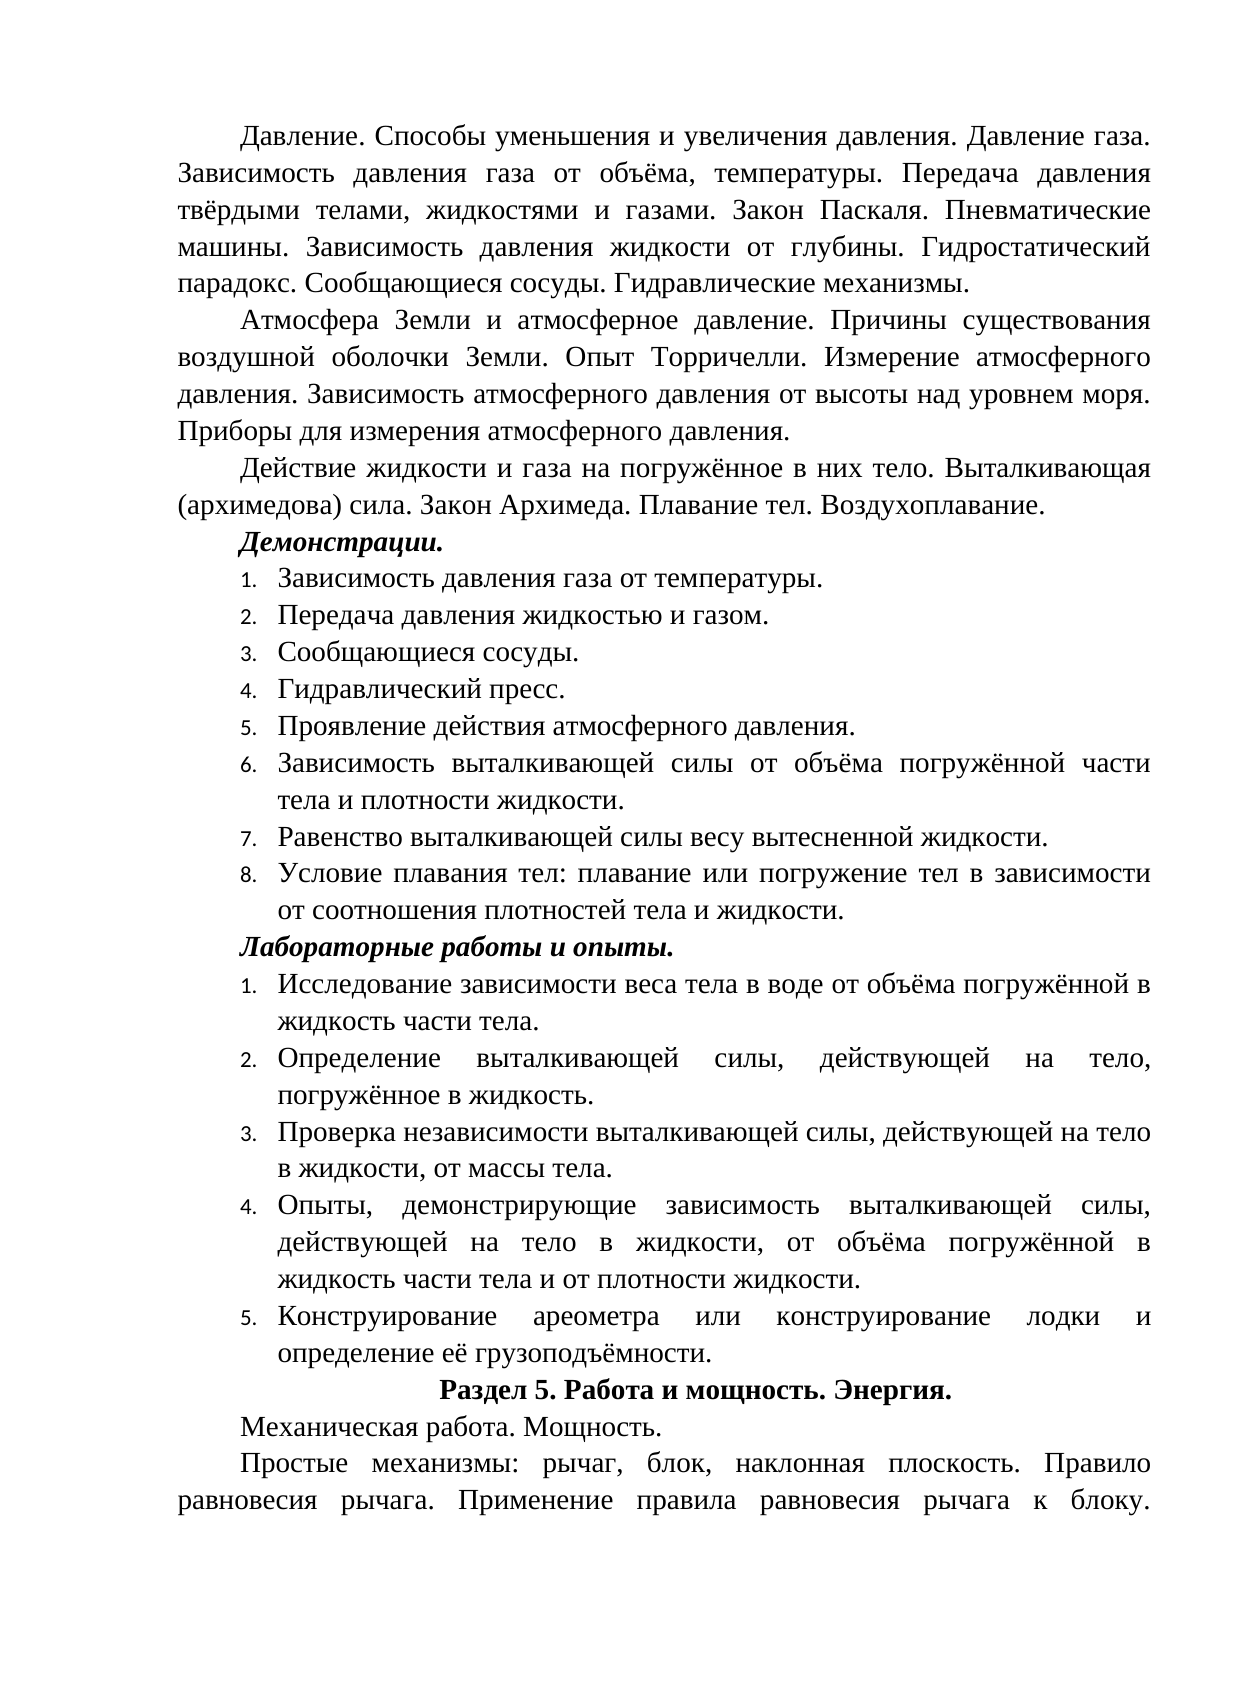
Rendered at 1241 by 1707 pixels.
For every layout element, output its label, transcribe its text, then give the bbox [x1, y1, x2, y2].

list Зависимость давления газа от температуры. [240, 561, 1152, 594]
list Гидравлический пресс. [240, 671, 1152, 705]
text Раздел 5. Работа и мощность. Энергия. [177, 1372, 1152, 1405]
list Исследование зависимости веса тела в воде от объёма погружённой в жидкость части тела. [240, 966, 1152, 1037]
list Зависимость выталкивающей силы от объёма погружённой части тела и плотности жидкости. [240, 745, 1152, 815]
list Опыты, демонстрирующие зависимость выталкивающей силы, действующей на тело в жидкости, от объёма погружённой в жидкость части тела и от плотности жидкости. [240, 1187, 1152, 1295]
list Равенство выталкивающей силы весу вытесненной жидкости. [240, 819, 1152, 852]
list Условие плавания тел: плавание или погружение тел в зависимости от соотношения плотностей тела и жидкости. [240, 856, 1152, 926]
text Атмосфера Земли и атмосферное давление. Причины существования воздушной оболочки Земли. Опыт Торричелли. Измерение атмосферного давления. Зависимость атмосферного давления от высоты над уровнем моря. Приборы для измерения атмосферного давления. [177, 302, 1152, 447]
list Проявление действия атмосферного давления. [240, 708, 1152, 742]
text Демонстрации. [177, 524, 1152, 557]
list Проверка независимости выталкивающей силы, действующей на тело в жидкости, от массы тела. [240, 1114, 1152, 1184]
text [177, 1446, 1152, 1516]
list Определение выталкивающей силы, действующей на тело, погружённое в жидкость. [240, 1040, 1152, 1110]
text Лабораторные работы и опыты. [177, 929, 1152, 963]
list Сообщающиеся сосуды. [240, 634, 1152, 668]
text Механическая работа. Мощность. [177, 1409, 1152, 1442]
list Передача давления жидкостью и газом. [240, 597, 1152, 631]
text Действие жидкости и газа на погружённое в них тело. Выталкивающая (архимедова) сила. Закон Архимеда. Плавание тел. Воздухоплавание. [177, 450, 1152, 520]
text Давление. Способы уменьшения и увеличения давления. Давление газа. Зависимость давления газа от объёма, температуры. Передача давления твёрдыми телами, жидкостями и газами. Закон Паскаля. Пневматические машины. Зависимость давления жидкости от глубины. Гидростатический парадокс. Сообщающиеся сосуды. Гидравлические механизмы. [177, 118, 1152, 299]
list Конструирование ареометра или конструирование лодки и определение её грузоподъёмности. [240, 1298, 1152, 1368]
